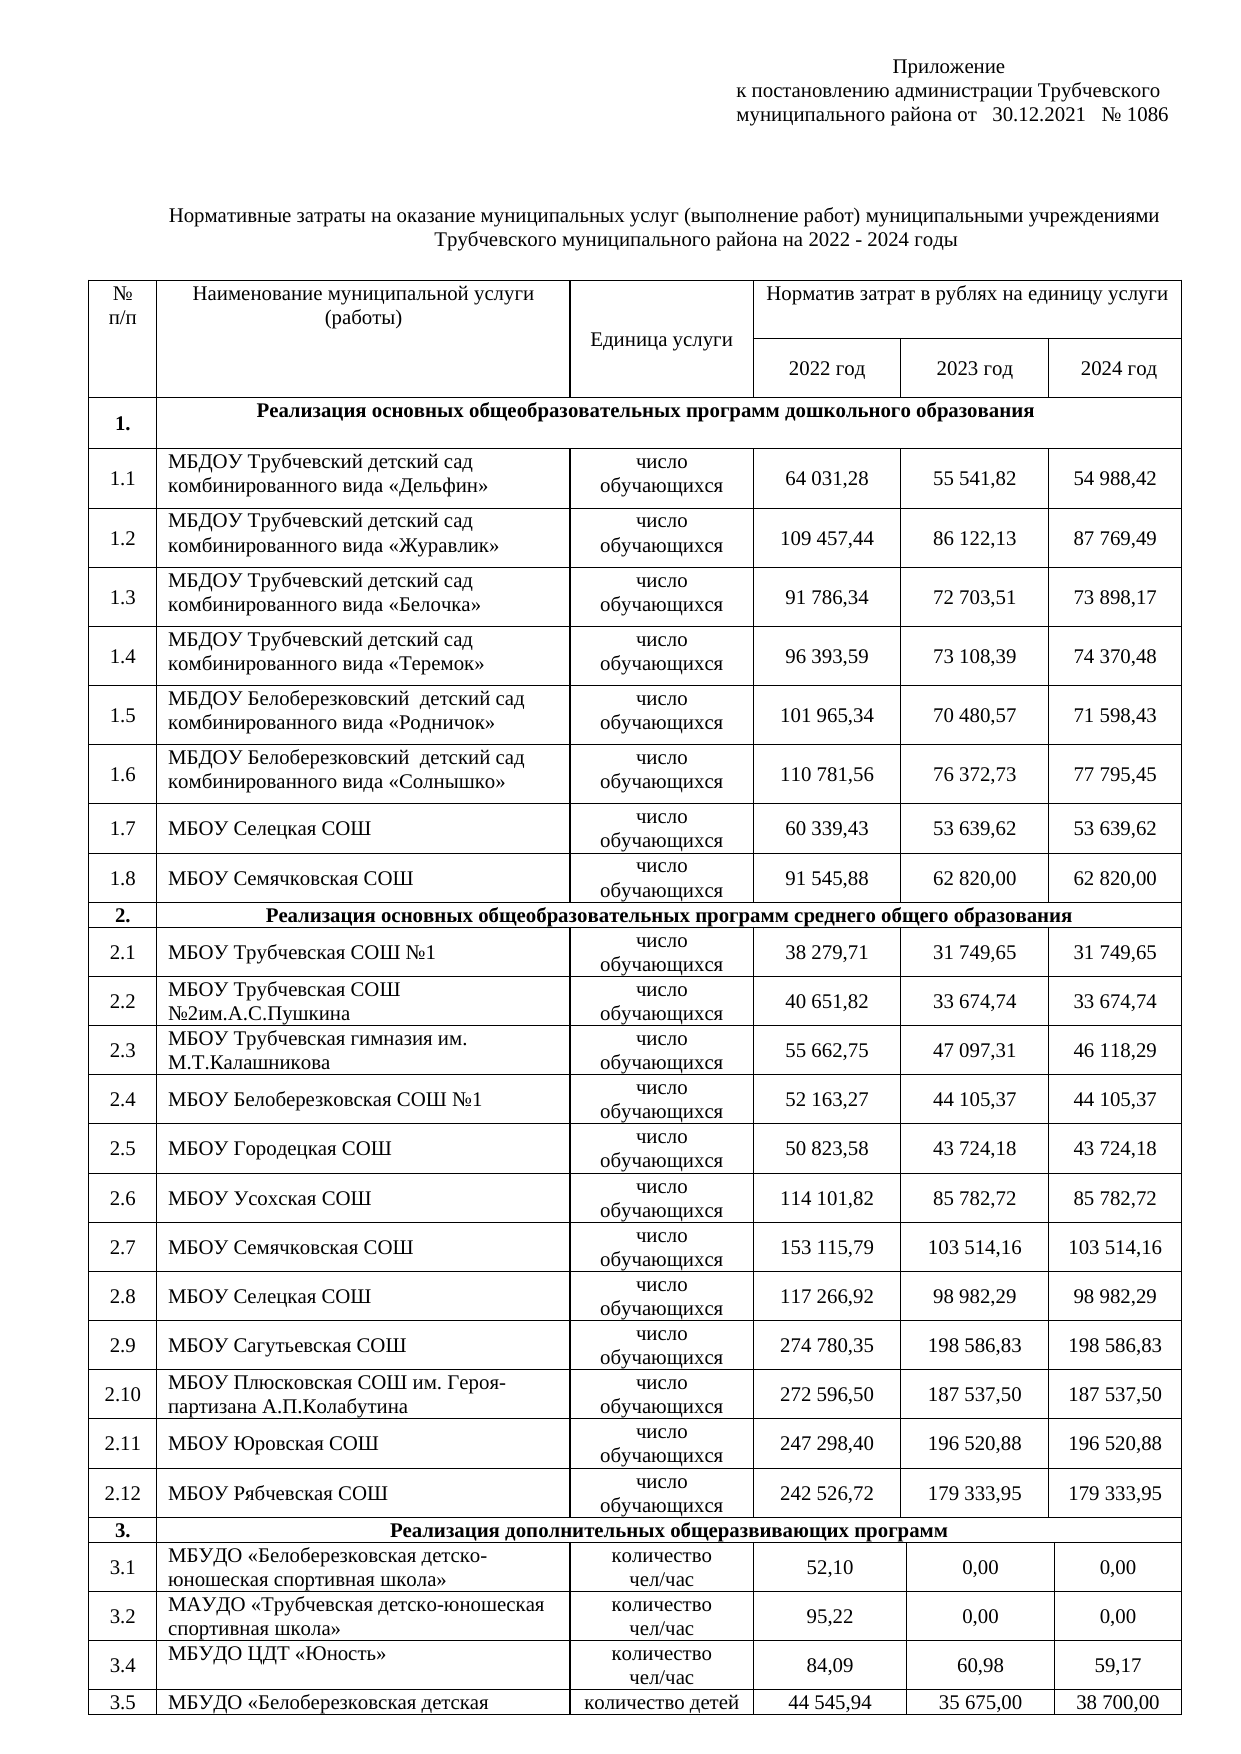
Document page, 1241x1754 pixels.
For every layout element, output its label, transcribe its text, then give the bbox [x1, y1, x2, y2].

table_cell 3.4 [89, 1641, 156, 1689]
table_cell число обучающихся [571, 804, 753, 852]
table_cell 60,98 [907, 1641, 1054, 1689]
table_header № п/п [89, 281, 156, 397]
table_cell Реализация основных общеобразовательных программ дошкольного образования [157, 398, 1181, 448]
table_cell 64 031,28 [754, 449, 900, 507]
text Трубчевского муниципального района на 2022 - 2024 годы [148, 227, 1181, 251]
table_cell 2024 год [1049, 339, 1181, 397]
table_cell 103 514,16 [901, 1223, 1048, 1271]
table_cell 38 279,71 [754, 928, 900, 976]
table_cell число обучающихся [571, 509, 753, 567]
table_cell 196 520,88 [901, 1419, 1048, 1467]
table_cell 98 982,29 [901, 1272, 1048, 1320]
table_cell 1. [89, 398, 156, 448]
table_cell число обучающихся [571, 1075, 753, 1123]
table_cell 196 520,88 [1049, 1419, 1181, 1467]
table_cell количество детей [571, 1690, 753, 1714]
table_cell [157, 1592, 569, 1640]
table_cell 72 703,51 [901, 568, 1048, 626]
table_cell 1.2 [89, 509, 156, 567]
table_cell 77 795,45 [1049, 745, 1181, 803]
table_cell 179 333,95 [1049, 1469, 1181, 1517]
table_cell 2.6 [89, 1174, 156, 1222]
table_cell 2.1 [89, 928, 156, 976]
table_cell число обучающихся [571, 1321, 753, 1369]
table_cell 62 820,00 [901, 854, 1048, 902]
table_cell 274 780,35 [754, 1321, 900, 1369]
table_cell 2. [89, 903, 156, 927]
table_cell 46 118,29 [1049, 1026, 1181, 1074]
table_cell 40 651,82 [754, 977, 900, 1025]
table_cell 0,00 [907, 1592, 1054, 1640]
table_cell 33 674,74 [901, 977, 1048, 1025]
table_cell 60 339,43 [754, 804, 900, 852]
table_cell 55 662,75 [754, 1026, 900, 1074]
table_cell 1.3 [89, 568, 156, 626]
table_cell 2.2 [89, 977, 156, 1025]
table_cell 73 108,39 [901, 627, 1048, 685]
table_cell 73 898,17 [1049, 568, 1181, 626]
table_cell МБОУ Усохская СОШ [157, 1174, 569, 1222]
table_cell число обучающихся [571, 1174, 753, 1222]
table_cell МБОУ Селецкая СОШ [157, 804, 569, 852]
table_cell 2.3 [89, 1026, 156, 1074]
table_cell МБОУ Семячковская СОШ [157, 1223, 569, 1271]
table_cell МБОУ Сагутьевская СОШ [157, 1321, 569, 1369]
table_cell 52,10 [754, 1543, 906, 1591]
text к постановлению администрации Трубчевского [148, 78, 1181, 102]
table_cell МБОУ Рябчевская СОШ [157, 1469, 569, 1517]
table_cell число обучающихся [571, 1124, 753, 1172]
table_cell 53 639,62 [1049, 804, 1181, 852]
table_cell 1.5 [89, 686, 156, 744]
table_cell МБОУ Юровская СОШ [157, 1419, 569, 1467]
table_cell 3.5 [89, 1690, 156, 1714]
table_cell 247 298,40 [754, 1419, 900, 1467]
table_header Единица услуги [571, 281, 753, 397]
table_cell 198 586,83 [1049, 1321, 1181, 1369]
table_cell 242 526,72 [754, 1469, 900, 1517]
table_cell 3.2 [89, 1592, 156, 1640]
table_cell 70 480,57 [901, 686, 1048, 744]
table_cell 187 537,50 [1049, 1370, 1181, 1418]
table_cell 44 545,94 [754, 1690, 906, 1714]
table_cell 44 105,37 [901, 1075, 1048, 1123]
table_cell МБОУ Трубчевская СОШ №1 [157, 928, 569, 976]
table_header Наименование муниципальной услуги (работы) [157, 281, 569, 397]
table_cell 43 724,18 [901, 1124, 1048, 1172]
table_cell 2.11 [89, 1419, 156, 1467]
table_cell МБДОУ Трубчевский детский сад комбинированного вида «Белочка» [157, 568, 569, 626]
table_cell 3.1 [89, 1543, 156, 1591]
table_cell 2.7 [89, 1223, 156, 1271]
table_cell число обучающихся [571, 977, 753, 1025]
table_cell 91 786,34 [754, 568, 900, 626]
table_cell 117 266,92 [754, 1272, 900, 1320]
table_cell 76 372,73 [901, 745, 1048, 803]
table_cell число обучающихся [571, 1469, 753, 1517]
table_cell 43 724,18 [1049, 1124, 1181, 1172]
table_cell 53 639,62 [901, 804, 1048, 852]
table_cell 2023 год [901, 339, 1048, 397]
table_cell 103 514,16 [1049, 1223, 1181, 1271]
table_cell 187 537,50 [901, 1370, 1048, 1418]
table_cell число обучающихся [571, 627, 753, 685]
table_cell МБОУ Трубчевская СОШ №2им.А.С.Пушкина [157, 977, 569, 1025]
table_cell 50 823,58 [754, 1124, 900, 1172]
table_cell 55 541,82 [901, 449, 1048, 507]
table_cell 2.9 [89, 1321, 156, 1369]
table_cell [157, 1690, 569, 1714]
table_cell число обучающихся [571, 1223, 753, 1271]
table_cell 47 097,31 [901, 1026, 1048, 1074]
table_cell 272 596,50 [754, 1370, 900, 1418]
table_cell 85 782,72 [1049, 1174, 1181, 1222]
table_cell 2.12 [89, 1469, 156, 1517]
table_cell 2.10 [89, 1370, 156, 1418]
table_cell 86 122,13 [901, 509, 1048, 567]
table_cell 62 820,00 [1049, 854, 1181, 902]
table_cell число обучающихся [571, 1419, 753, 1467]
table_cell количество чел/час [571, 1641, 753, 1689]
table_cell 198 586,83 [901, 1321, 1048, 1369]
table_cell 1.1 [89, 449, 156, 507]
table_cell МБДОУ Трубчевский детский сад комбинированного вида «Теремок» [157, 627, 569, 685]
table_cell 96 393,59 [754, 627, 900, 685]
table_cell количество чел/час [571, 1592, 753, 1640]
table_cell 87 769,49 [1049, 509, 1181, 567]
text муниципального района от 30.12.2021 № 1086 [148, 102, 1181, 126]
table_cell МБОУ Белоберезковская СОШ №1 [157, 1075, 569, 1123]
table_cell 31 749,65 [901, 928, 1048, 976]
table_cell Реализация основных общеобразовательных программ среднего общего образования [157, 903, 1181, 927]
table_cell 33 674,74 [1049, 977, 1181, 1025]
table_cell 2.4 [89, 1075, 156, 1123]
table_cell число обучающихся [571, 1026, 753, 1074]
table_cell 0,00 [1055, 1592, 1181, 1640]
table_cell число обучающихся [571, 928, 753, 976]
table_cell 2.8 [89, 1272, 156, 1320]
table_cell 52 163,27 [754, 1075, 900, 1123]
table_cell 35 675,00 [907, 1690, 1054, 1714]
table_cell 110 781,56 [754, 745, 900, 803]
table_cell МБОУ Селецкая СОШ [157, 1272, 569, 1320]
table_cell МБОУ Трубчевская гимназия им. М.Т.Калашникова [157, 1026, 569, 1074]
table_cell МБДОУ Трубчевский детский сад комбинированного вида «Журавлик» [157, 509, 569, 567]
table_cell число обучающихся [571, 1370, 753, 1418]
table_header Норматив затрат в рублях на единицу услуги [754, 281, 1181, 338]
table_cell 98 982,29 [1049, 1272, 1181, 1320]
table_cell число обучающихся [571, 745, 753, 803]
table_cell 44 105,37 [1049, 1075, 1181, 1123]
table_cell 1.7 [89, 804, 156, 852]
table_cell МБДОУ Белоберезковский детский сад комбинированного вида «Родничок» [157, 686, 569, 744]
table_cell число обучающихся [571, 686, 753, 744]
table_cell 1.6 [89, 745, 156, 803]
table_cell 71 598,43 [1049, 686, 1181, 744]
table_cell 0,00 [1055, 1543, 1181, 1591]
table_cell 1.8 [89, 854, 156, 902]
table_cell 38 700,00 [1055, 1690, 1181, 1714]
table_cell количество чел/час [571, 1543, 753, 1591]
table_cell 84,09 [754, 1641, 906, 1689]
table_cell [157, 1543, 569, 1591]
table_cell 1.4 [89, 627, 156, 685]
table_cell МБДОУ Трубчевский детский сад комбинированного вида «Дельфин» [157, 449, 569, 507]
table_cell 101 965,34 [754, 686, 900, 744]
table_cell 2022 год [754, 339, 900, 397]
table_cell 3. [89, 1518, 156, 1542]
table_cell 153 115,79 [754, 1223, 900, 1271]
text Нормативные затраты на оказание муниципальных услуг (выполнение работ) муниципальными учреждениями [148, 203, 1181, 227]
table_cell МБОУ Городецкая СОШ [157, 1124, 569, 1172]
table_cell МБДОУ Белоберезковский детский сад комбинированного вида «Солнышко» [157, 745, 569, 803]
table_cell МБУДО ЦДТ «Юность» [157, 1641, 569, 1689]
table_cell число обучающихся [571, 449, 753, 507]
table_cell 91 545,88 [754, 854, 900, 902]
table_cell 74 370,48 [1049, 627, 1181, 685]
table_cell 0,00 [907, 1543, 1054, 1591]
table_cell 31 749,65 [1049, 928, 1181, 976]
text Приложение [148, 53, 1181, 78]
table_cell 85 782,72 [901, 1174, 1048, 1222]
table_cell 109 457,44 [754, 509, 900, 567]
table_cell МБОУ Плюсковская СОШ им. Героя-партизана А.П.Колабутина [157, 1370, 569, 1418]
table_cell число обучающихся [571, 1272, 753, 1320]
table_cell 2.5 [89, 1124, 156, 1172]
table_cell 54 988,42 [1049, 449, 1181, 507]
table_cell число обучающихся [571, 568, 753, 626]
table_cell Реализация дополнительных общеразвивающих программ [157, 1518, 1181, 1542]
table_cell МБОУ Семячковская СОШ [157, 854, 569, 902]
table_cell 59,17 [1055, 1641, 1181, 1689]
table_cell 95,22 [754, 1592, 906, 1640]
table_cell число обучающихся [571, 854, 753, 902]
table_cell 114 101,82 [754, 1174, 900, 1222]
table_cell 179 333,95 [901, 1469, 1048, 1517]
